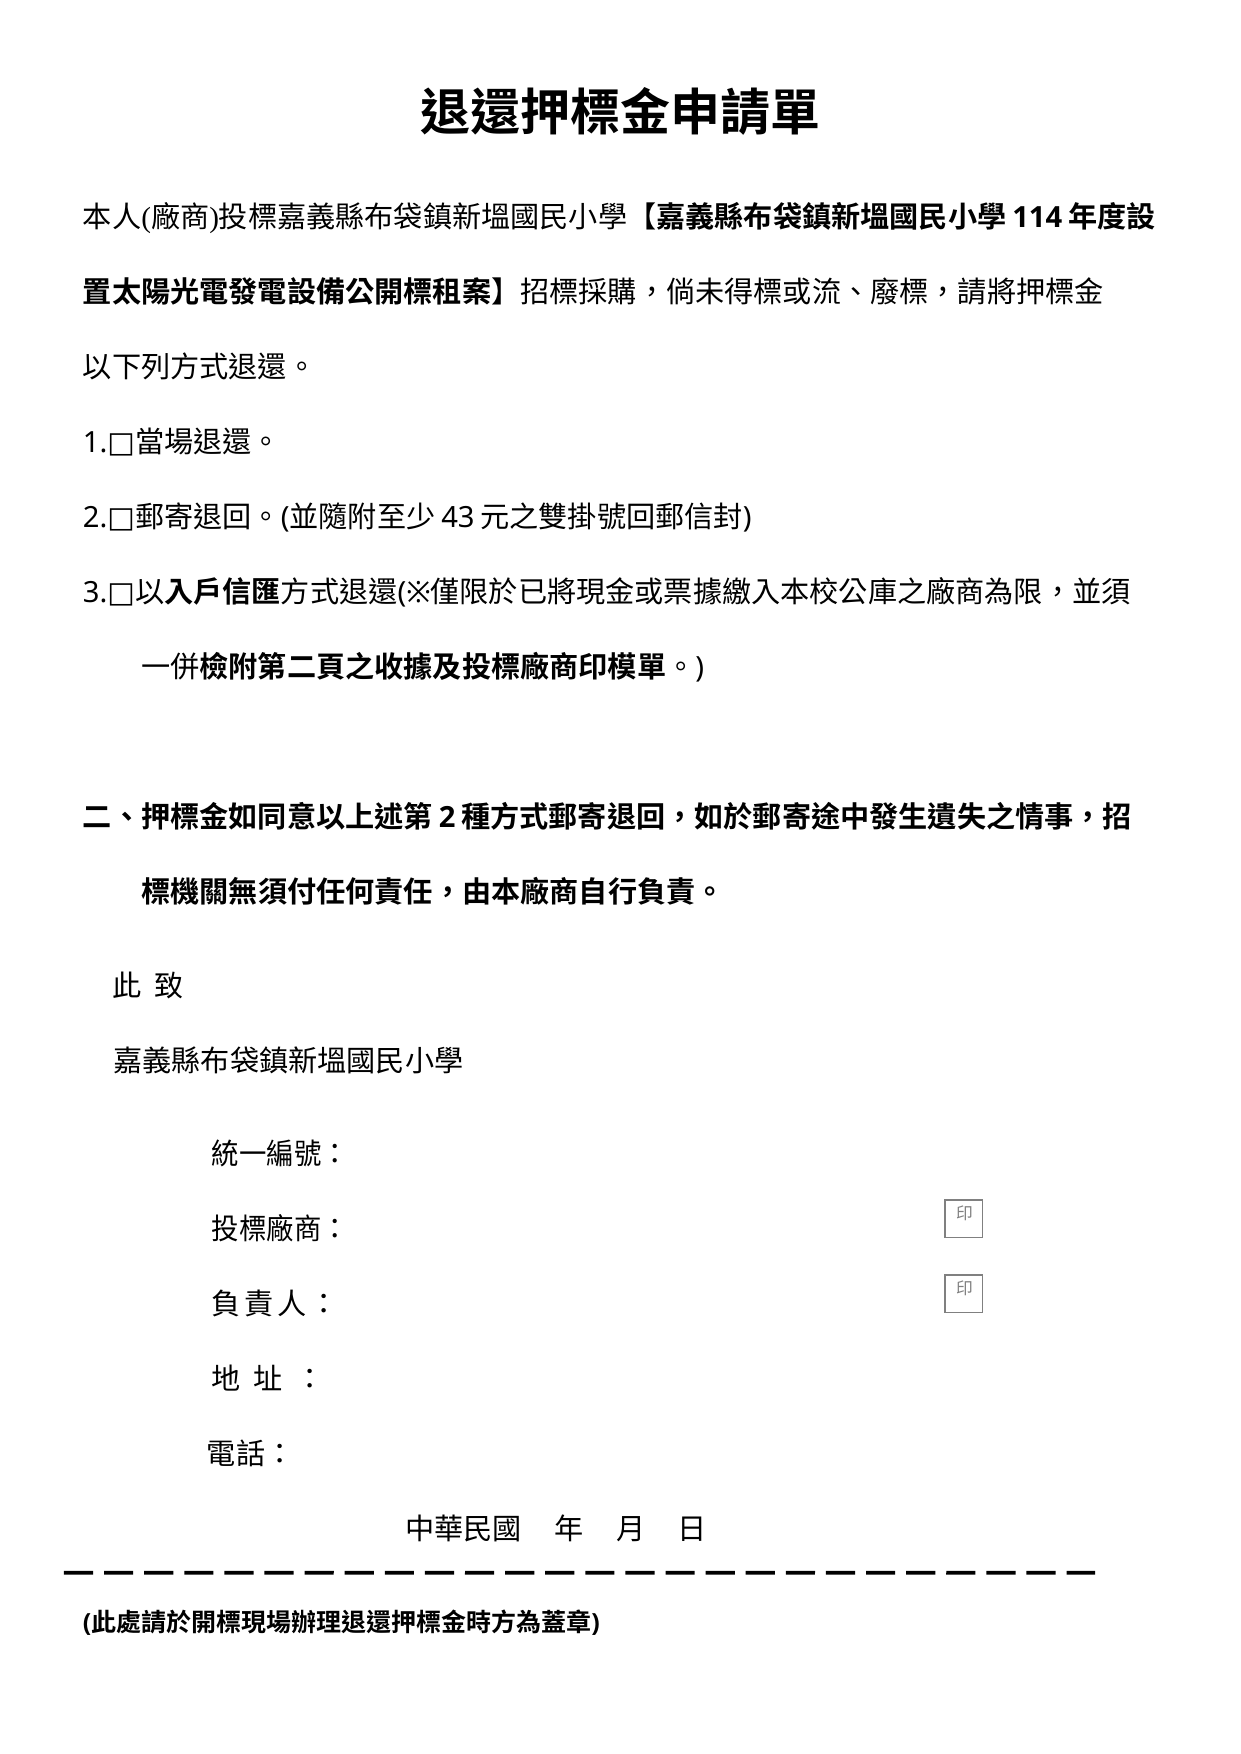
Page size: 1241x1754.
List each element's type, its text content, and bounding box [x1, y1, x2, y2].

text 二、押標金如同意以上述第2種方式郵寄退回，如於郵寄途中發生遺失之情事，招標機關無須付任何責任，由本廠商自行負責。 [83, 777, 1146, 927]
text 退還押標金申請單 [83, 71, 1157, 146]
text 以下列方式退還。 [83, 327, 1157, 402]
text 本人(廠商)投標嘉義縣布袋鎮新塭國民小學【嘉義縣布袋鎮新塭國民小學114年度設置太陽光電發電設備公開標租案】招標採購，倘未得標或流、廢標，請將押標金 [83, 177, 1157, 327]
text 2.□郵寄退回。(並隨附至少43元之雙掛號回郵信封) [83, 477, 1157, 552]
text 中華民國 年 月 日 [83, 1489, 1029, 1564]
text (此處請於開標現場辦理退還押標金時方為蓋章) [83, 1602, 1157, 1639]
text 統一編號： [83, 1114, 1146, 1189]
text 負責人： [83, 1264, 1146, 1339]
text 地址： [83, 1339, 1146, 1414]
text 嘉義縣布袋鎮新塭國民小學 [83, 1021, 1146, 1096]
text 電話： [83, 1414, 1146, 1489]
text 投標廠商： [83, 1189, 1146, 1264]
text 此 致 [83, 946, 1146, 1021]
text 1.□當場退還。 [83, 402, 1157, 477]
text 3.□以入戶信匯方式退還(※僅限於已將現金或票據繳入本校公庫之廠商為限，並須一併檢附第二頁之收據及投標廠商印模單。) [83, 552, 1157, 702]
